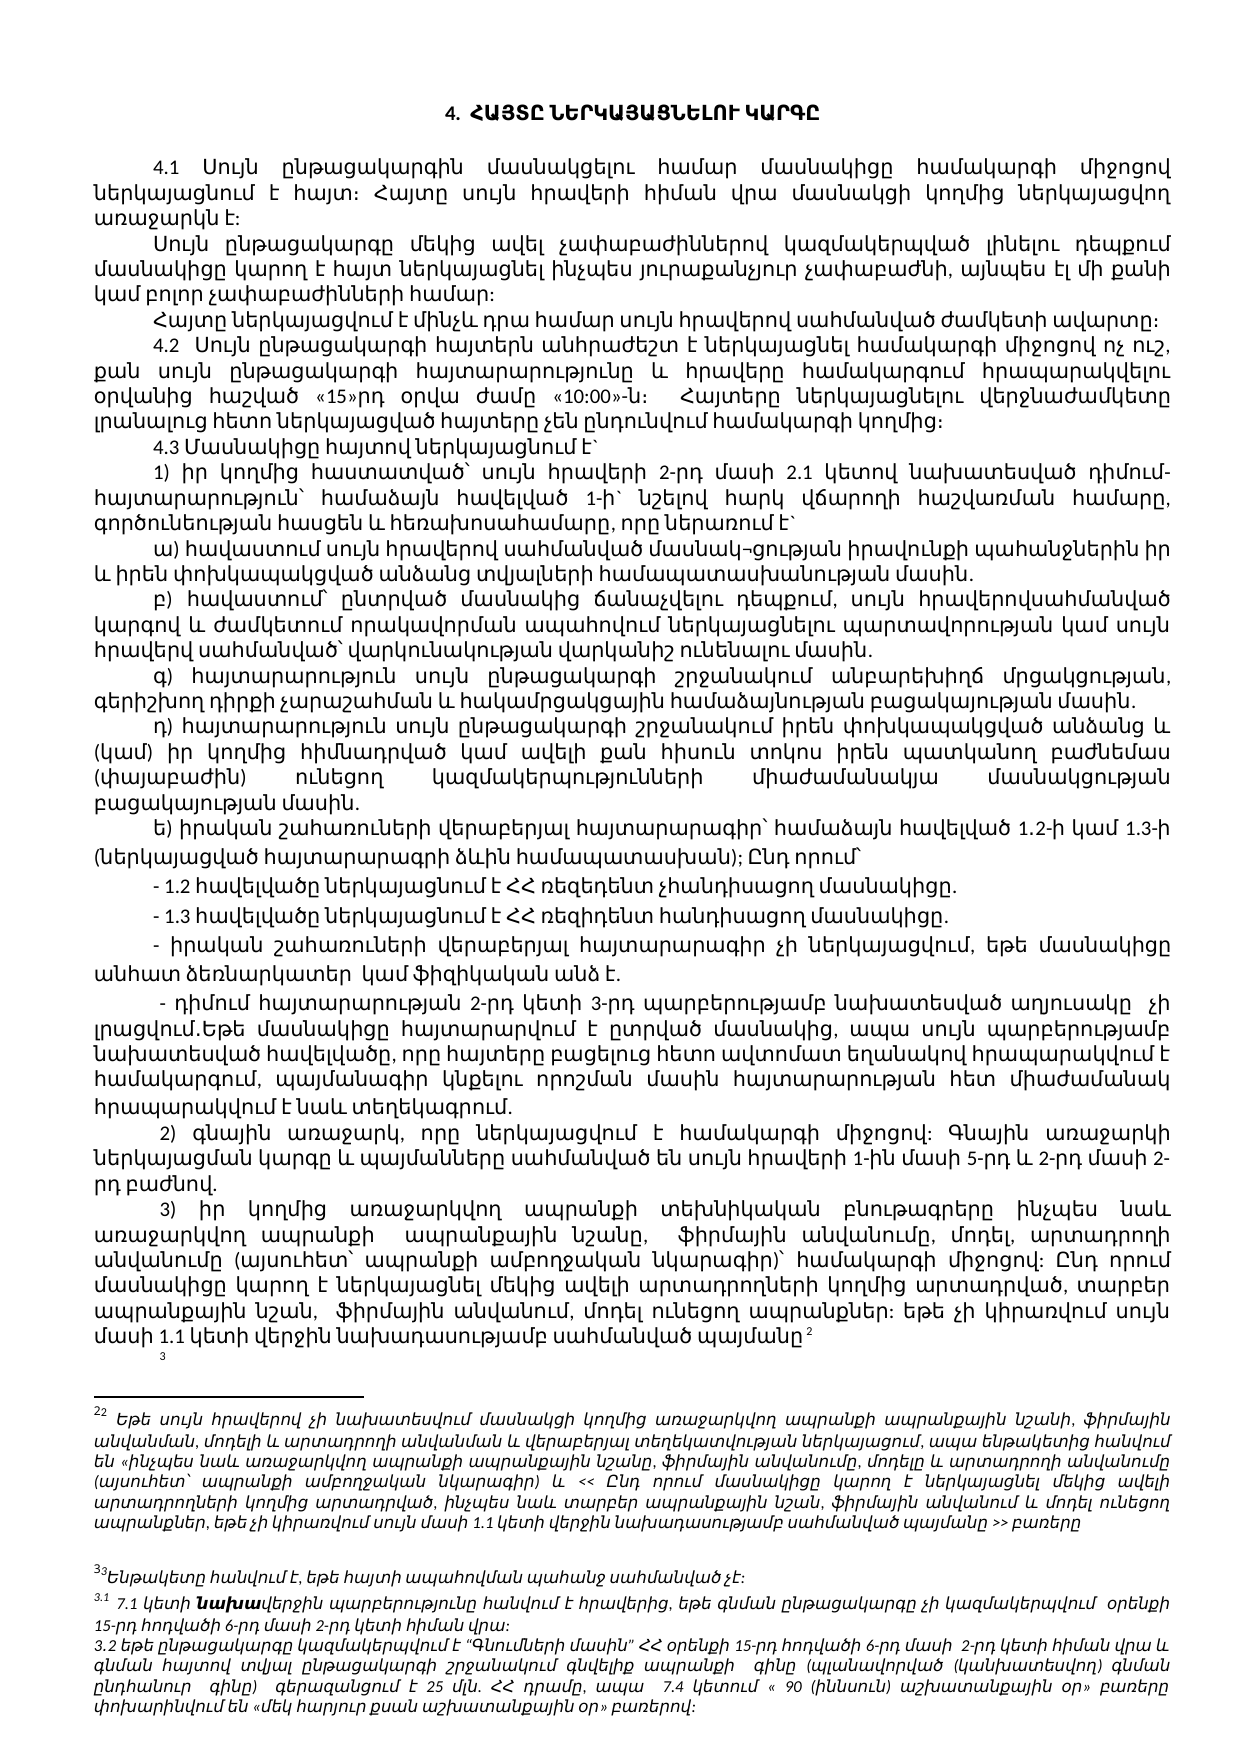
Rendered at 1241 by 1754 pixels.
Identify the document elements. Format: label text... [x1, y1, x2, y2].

text 3 [94, 1349, 1171, 1374]
text 2) գնային առաջարկ, որը ներկայացվում է համակարգի միջոցով: Գնային առաջարկի ներկայացման կարգը և պայմանները սահմանված են սույն հրավերի 1-ին մասի 5-րդ և 2-րդ մասի 2-րդ բաժնով. [94, 1120, 1171, 1196]
text 1) իր կողմից հաստատված՝ սույն հրավերի 2-րդ մասի 2.1 կետով նախատեսված դիմում-հայտարարություն՝ համաձայն հավելված 1-ի` նշելով հարկ վճարողի հաշվառման համարը, գործունեության հասցեն և հեռախոսահամարը, որը ներառում է` [94, 459, 1171, 536]
text 4.2 Սույն ընթացակարգի հայտերն անհրաժեշտ է ներկայացնել համակարգի միջոցով ոչ ուշ, քան սույն ընթացակարգի հայտարարությունը և հրավերը համակարգում հրապարակվելու օրվանից հաշված «15»րդ օրվա ժամը «10:00»-ն։ Հայտերը ներկայացնելու վերջնաժամկետը լրանալուց հետո ներկայացված հայտերը չեն ընդունվում համակարգի կողմից։ [94, 332, 1171, 434]
text ա) հավաստում սույն հրավերով սահմանված մասնակ¬ցության իրավունքի պահանջներին իր և իրեն փոխկապակցված անձանց տվյալների համապատասխանության մասին. [94, 536, 1171, 587]
text ե) իրական շահառուների վերաբերյալ հայտարարագիր՝ համաձայն հավելված 1․2-ի կամ 1.3-ի (ներկայացված հայտարարագրի ձևին համապատասխան); Ընդ որում՝ [94, 815, 1171, 870]
text 4.3 Մասնակիցը հայտով ներկայացնում է` [94, 434, 1171, 459]
text բ) հավաստում՝ ընտրված մասնակից ճանաչվելու դեպքում, սույն հրավերովսահմանված կարգով և ժամկետում որակավորման ապահովում ներկայացնելու պարտավորության կամ սույն հրավերվ սահմանված՝ վարկունակության վարկանիշ ունենալու մասին. [94, 587, 1171, 663]
text - 1.2 հավելվածը ներկայացնում է ՀՀ ռեզեդենտ չհանդիսացող մասնակիցը. [94, 874, 1171, 899]
text - դիմում հայտարարության 2-րդ կետի 3-րդ պարբերությամբ նախատեսված աղյուսակը չի լրացվում․Եթե մասնակիցը հայտարարվում է ըտրված մասնակից, ապա սույն պարբերությամբ նախատեսված հավելվածը, որը հայտերը բացելուց հետո ավտոմատ եղանակով հրապարակվում է համակարգում, պայմանագիր կնքելու որոշման մասին հայտարարության հետ միաժամանակ հրապարակվում է նաև տեղեկագրում. [94, 990, 1171, 1120]
text 3) իր կողմից առաջարկվող ապրանքի տեխնիկական բնութագրերը ինչպես նաև առաջարկվող ապրանքի ապրանքային նշանը, ֆիրմային անվանումը, մոդել, արտադրողի անվանումը (այսուհետ՝ ապրանքի ամբողջական նկարագիր)՝ համակարգի միջոցով: Ընդ որում մասնակիցը կարող է ներկայացնել մեկից ավելի արտադրողների կողմից արտադրված, տարբեր ապրանքային նշան, ֆիրմային անվանում, մոդել ունեցող ապրանքներ: եթե չի կիրառվում սույն մասի 1.1 կետի վերջին նախադասությամբ սահմանված պայմանը 2 [94, 1196, 1171, 1349]
text 4. ՀԱՅՏԸ ՆԵՐԿԱՅԱՑՆԵԼՈՒ ԿԱՐԳԸ [94, 100, 1171, 126]
text 4.1 Սույն ընթացակարգին մասնակցելու համար մասնակիցը համակարգի միջոցով ներկայացնում է հայտ։ Հայտը սույն հրավերի հիման վրա մասնակցի կողմից ներկայացվող առաջարկն է: [94, 154, 1171, 231]
text - իրական շահառուների վերաբերյալ հայտարարագիր չի ներկայացվում, եթե մասնակիցը անհատ ձեռնարկատեր կամ ֆիզիկական անձ է. [94, 932, 1171, 987]
text դ) հայտարարություն սույն ընթացակարգի շրջանակում իրեն փոխկապակցված անձանց և (կամ) իր կողմից հիմնադրված կամ ավելի քան հիսուն տոկոս իրեն պատկանող բաժնեմաս (փայաբաժին) ունեցող կազմակերպությունների միաժամանակյա մասնակցության բացակայության մասին. [94, 714, 1171, 815]
text Հայտը ներկայացվում է մինչև դրա համար սույն հրավերով սահմանված ժամկետի ավարտը։ [94, 307, 1171, 332]
text Սույն ընթացակարգը մեկից ավել չափաբաժիններով կազմակերպված լինելու դեպքում մասնակիցը կարող է հայտ ներկայացնել ինչպես յուրաքանչյուր չափաբաժնի, այնպես էլ մի քանի կամ բոլոր չափաբաժինների համար: [94, 231, 1171, 307]
text - 1.3 հավելվածը ներկայացնում է ՀՀ ռեզիդենտ հանդիսացող մասնակիցը. [94, 903, 1171, 928]
text գ) հայտարարություն սույն ընթացակարգի շրջանակում անբարեխիղճ մրցակցության, գերիշխող դիրքի չարաշահման և հակամրցակցային համաձայնության բացակայության մասին. [94, 663, 1171, 714]
